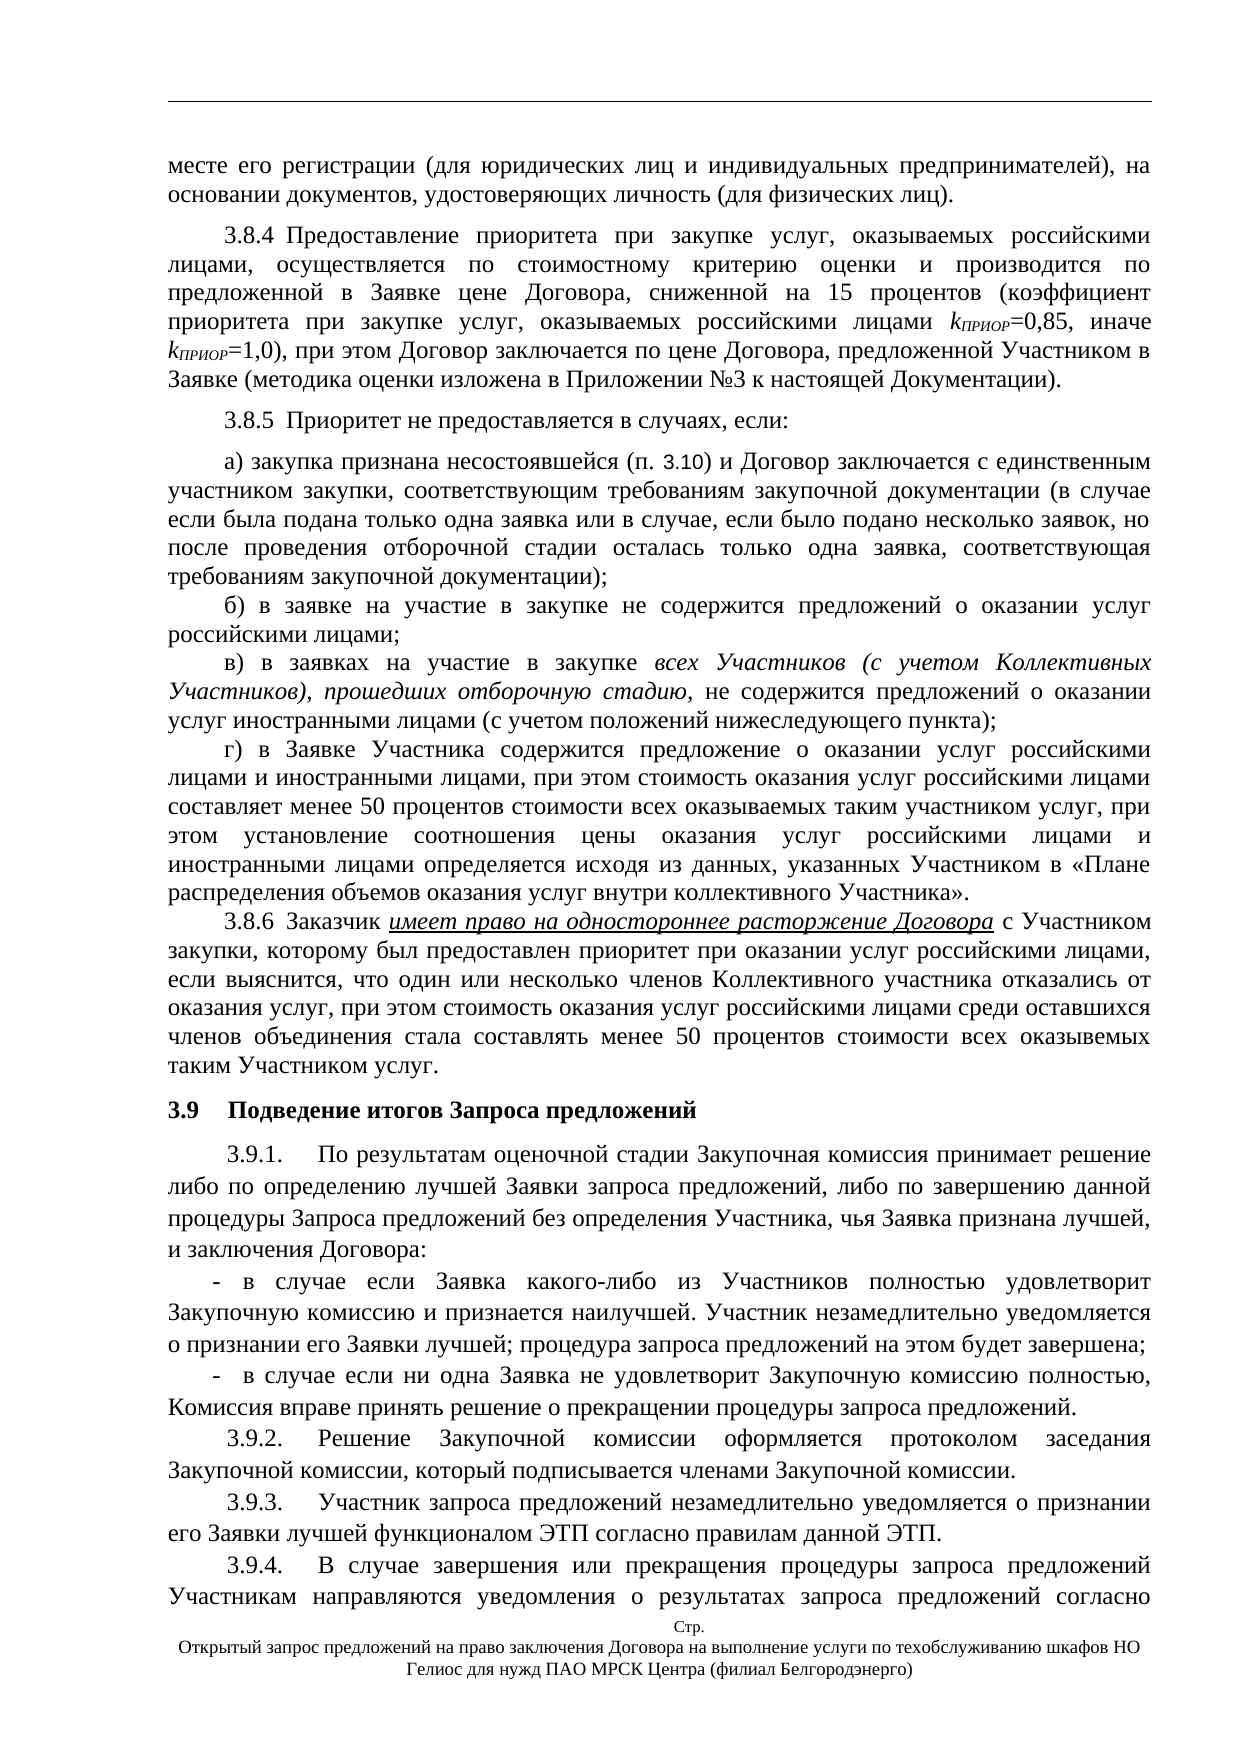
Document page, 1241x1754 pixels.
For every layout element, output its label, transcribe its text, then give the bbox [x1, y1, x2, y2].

list Заказчик имеет право на одностороннее расторжение Договора с Участником закупки, которому был предоставлен приоритет при оказании услуг российскими лицами, если выяснится, что один или несколько членов Коллективного участника отказались от оказания услуг, при этом стоимость оказания услуг российскими лицами среди оставшихся членов объединения стала составлять менее 50 процентов стоимости всех оказывемых таким Участником услуг. [168, 906, 1152, 1079]
text а) закупка признана несостоявшейся (п. 3.10) и Договор заключается с единственным участником закупки, соответствующим требованиям закупочной документации (в случае если была подана только одна заявка или в случае, если было подано несколько заявок, но после проведения отборочной стадии осталась только одна заявка, соответствующая требованиям закупочной документации); [168, 446, 1152, 590]
text б) в заявке на участие в закупке не содержится предложений о оказании услуг российскими лицами; [168, 590, 1152, 647]
list Участник запроса предложений незамедлительно уведомляется о признании его Заявки лучшей функционалом ЭТП согласно правилам данной ЭТП. [168, 1487, 1152, 1547]
text в) в заявках на участие в закупке всех Участников (с учетом Коллективных Участников), прошедших отборочную стадию, не содержится предложений о оказании услуг иностранными лицами (с учетом положений нижеследующего пункта); [168, 647, 1152, 734]
list По результатам оценочной стадии Закупочная комиссия принимает решение либо по определению лучшей Заявки запроса предложений, либо по завершению данной процедуры Запроса предложений без определения Участника, чья Заявка признана лучшей, и заключения Договора: [168, 1139, 1152, 1263]
list Предоставление приоритета при закупке услуг, оказываемых российскими лицами, осуществляется по стоимостному критерию оценки и производится по предложенной в Заявке цене Договора, сниженной на 15 процентов (коэффициент приоритета при закупке услуг, оказываемых российскими лицами kПРИОР=0,85, иначе kПРИОР=1,0), при этом Договор заключается по цене Договора, предложенной Участником в Заявке (методика оценки изложена в Приложении №3 к настоящей Документации). [168, 220, 1152, 392]
list Приоритет не предоставляется в случаях, если: [168, 405, 1152, 434]
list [168, 1550, 1152, 1610]
list в случае если Заявка какого-либо из Участников полностью удовлетворит Закупочную комиссию и признается наилучшей. Участник незамедлительно уведомляется о признании его Заявки лучшей; процедура запроса предложений на этом будет завершена; [168, 1266, 1152, 1358]
list в случае если ни одна Заявка не удовлетворит Закупочную комиссию полностью, Комиссия вправе принять решение о прекращении процедуры запроса предложений. [168, 1360, 1152, 1421]
subtitle Подведение итогов Запроса предложений [168, 1095, 1152, 1124]
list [168, 150, 1152, 207]
text г) в Заявке Участника содержится предложение о оказании услуг российскими лицами и иностранными лицами, при этом стоимость оказания услуг российскими лицами составляет менее 50 процентов стоимости всех оказываемых таким участником услуг, при этом установление соотношения цены оказания услуг российскими лицами и иностранными лицами определяется исходя из данных, указанных Участником в «Плане распределения объемов оказания услуг внутри коллективного Участника». [168, 734, 1152, 906]
list Решение Закупочной комиссии оформляется протоколом заседания Закупочной комиссии, который подписывается членами Закупочной комиссии. [168, 1423, 1152, 1484]
